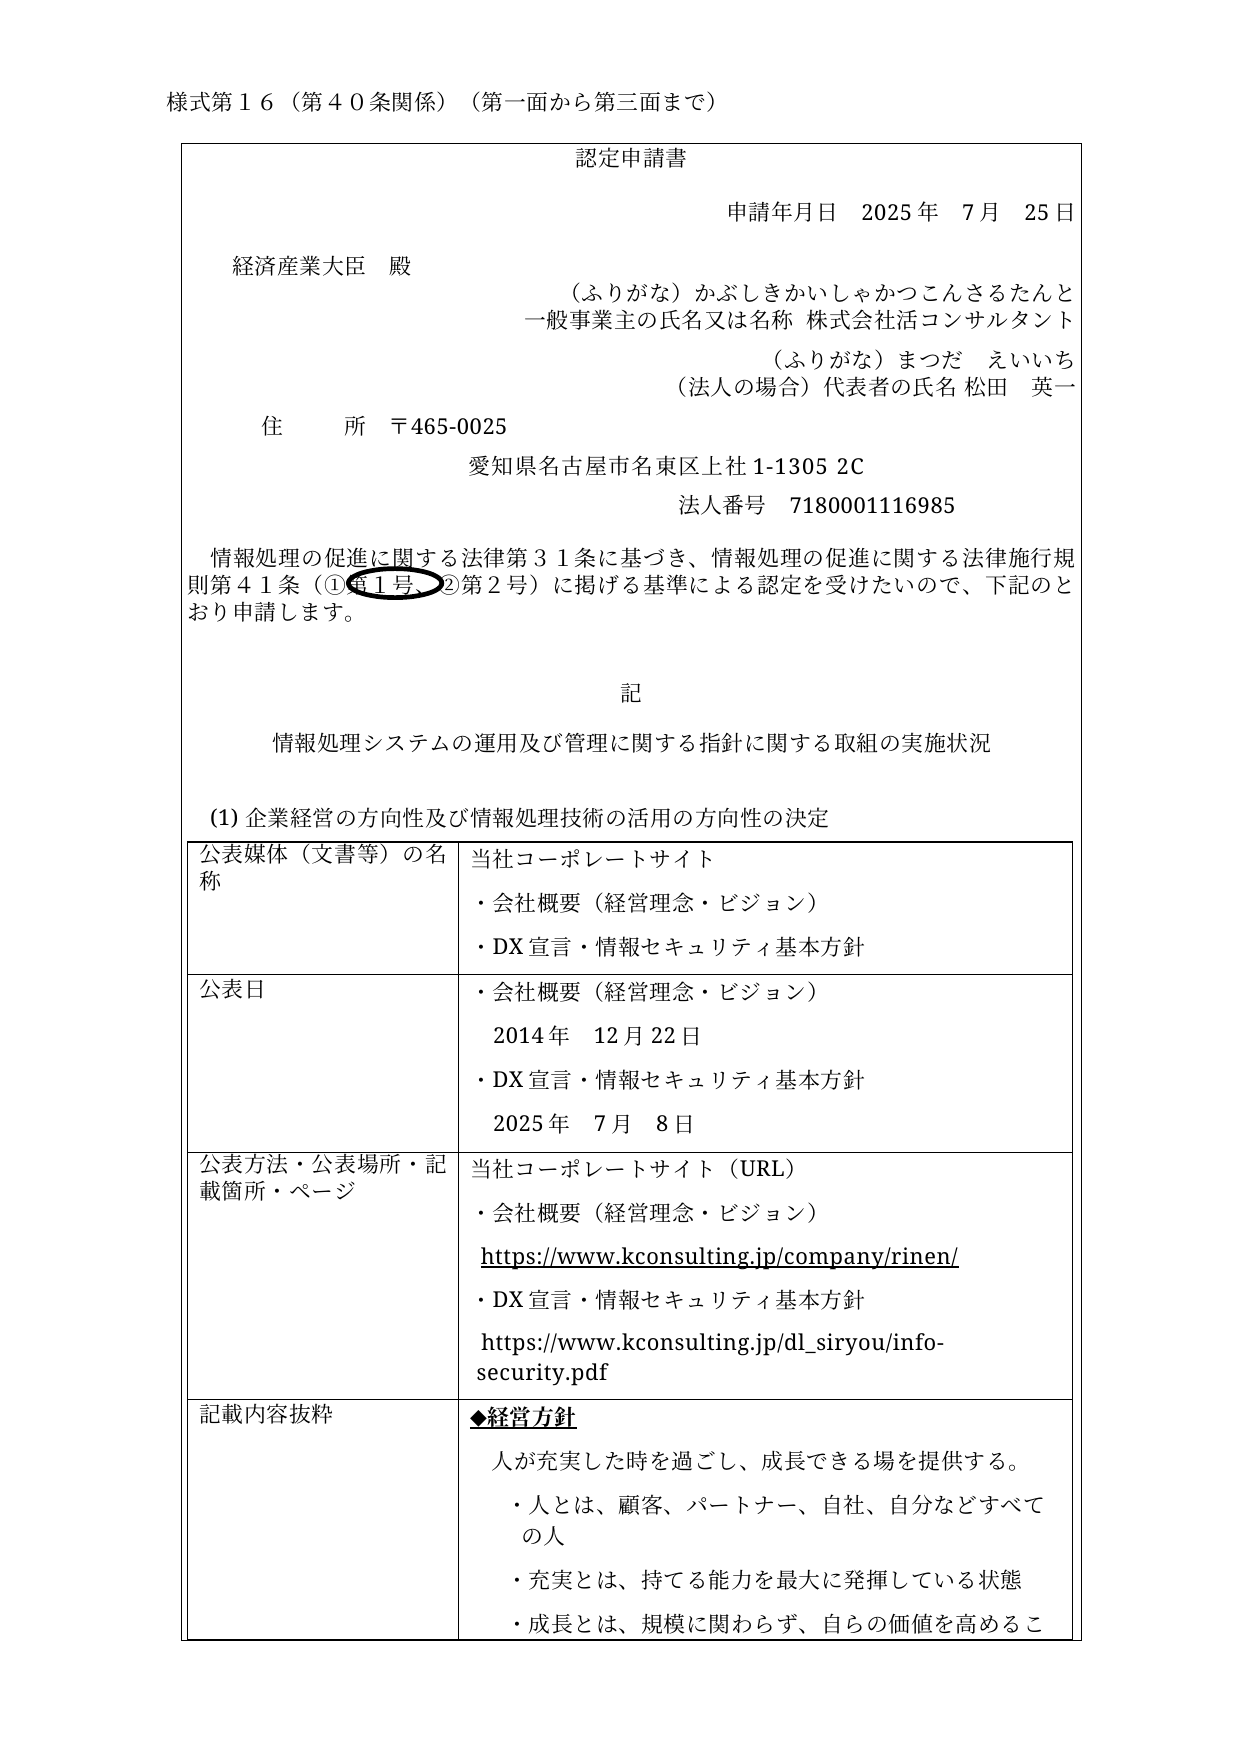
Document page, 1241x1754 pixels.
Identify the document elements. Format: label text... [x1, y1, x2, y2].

table_header 認定申請書 申請年月日 2025年 7月 25日 経済産業大臣 殿 （ふりがな）かぶしきかいしゃかつこんさるたんと 一般事業主の氏名又は名称 株式会社活コンサルタント （ふりがな）まつだ えいいち （法人の場合）代表者の氏名 松田 英一 住所 〒465-0025 愛知県名古屋市名東区上社1-1305 2C 法人番号 7180001116985 情報処理の促進に関する法律第３１条に基づき、情報処理の促進に関する法律施行規則第４１条（①第１号、②第２号）に掲げる基準による認定を受けたいので、下記のとおり申請します。 [182, 144, 1081, 680]
text 様式第１６（第４０条関係）（第一面から第三面まで） [167, 89, 1070, 116]
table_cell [182, 680, 1081, 1640]
